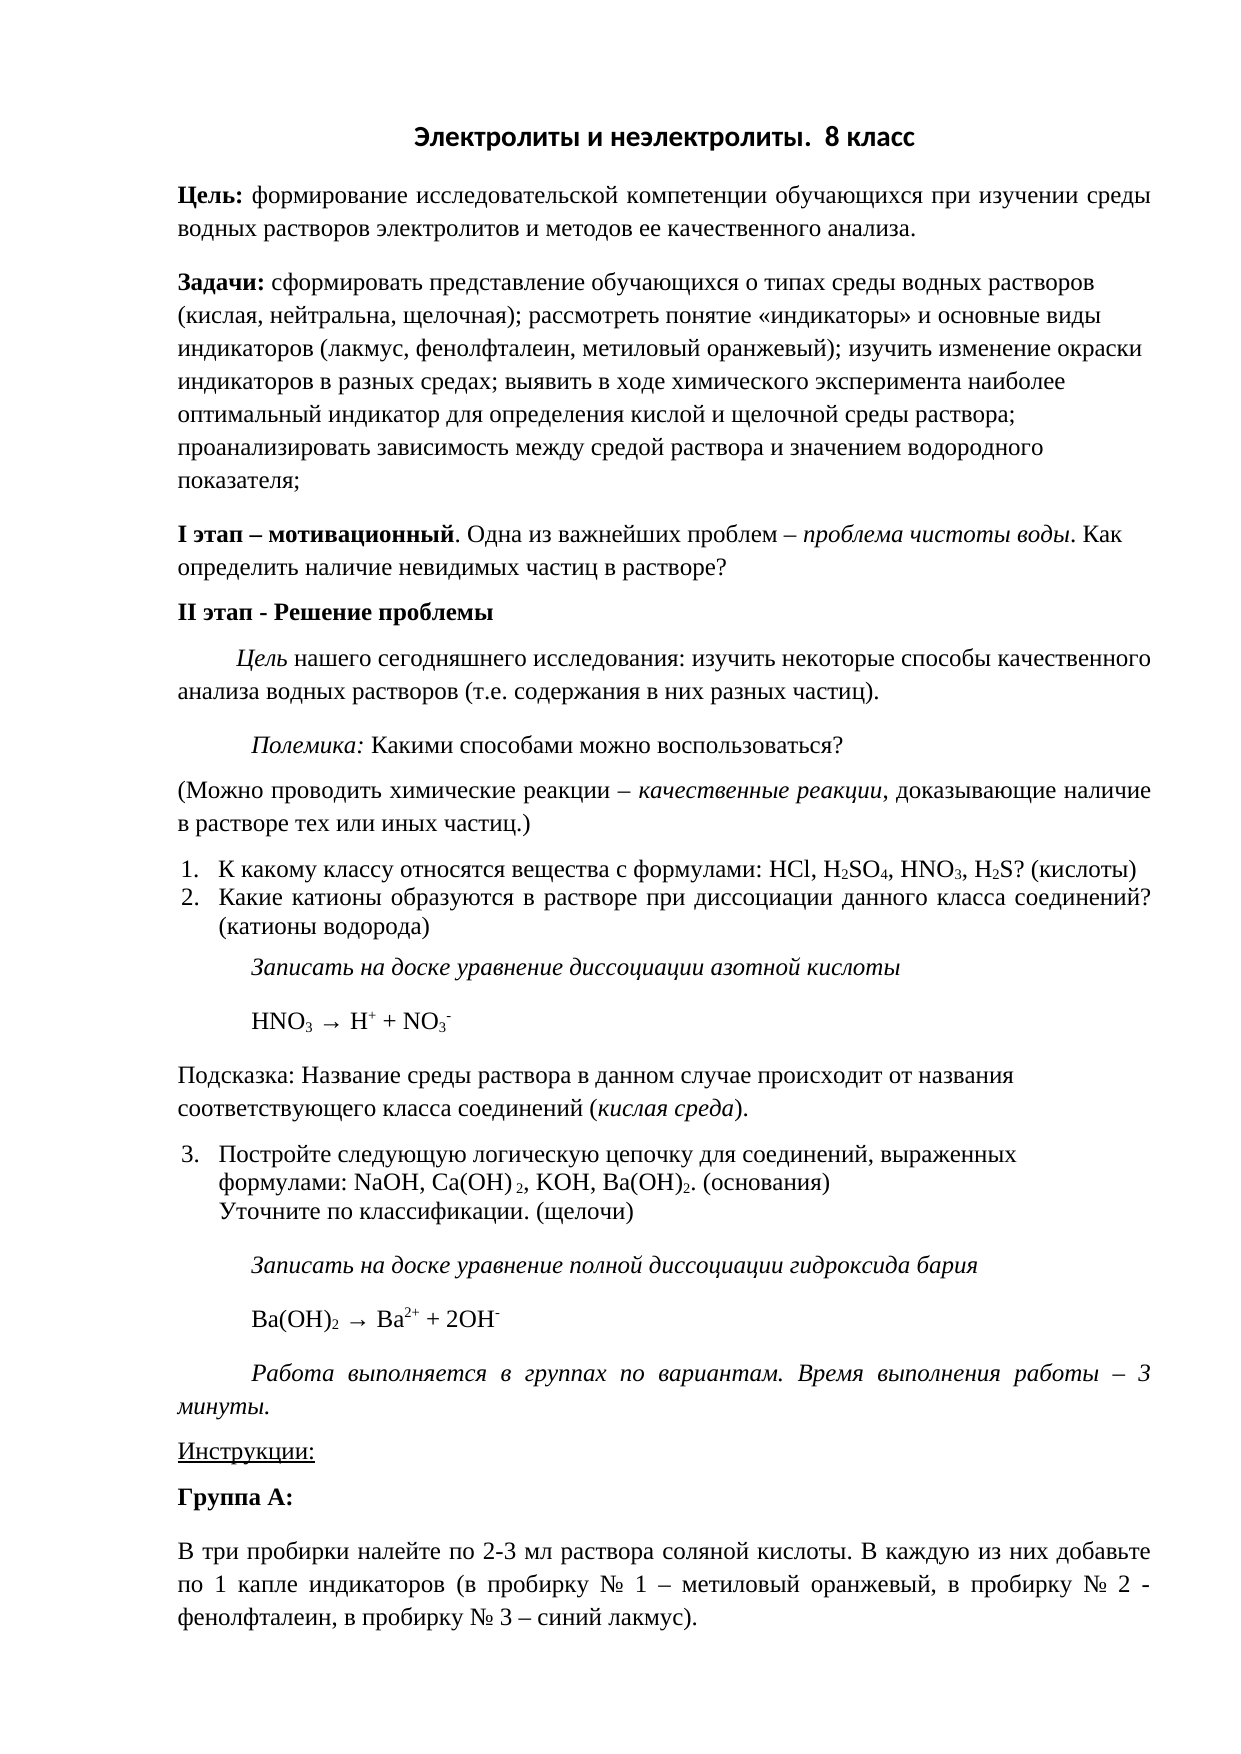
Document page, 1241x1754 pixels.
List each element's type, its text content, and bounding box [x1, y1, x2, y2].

text Группа А: [177, 1482, 1152, 1511]
text Цель нашего сегодняшнего исследования: изучить некоторые способы качественного анализа водных растворов (т.е. содержания в них разных частиц). [177, 643, 1152, 704]
text Задачи: сформировать представление обучающихся о типах среды водных растворов (кислая, нейтральна, щелочная); рассмотреть понятие «индикаторы» и основные виды индикаторов (лакмус, фенолфталеин, метиловый оранжевый); изучить изменение окраски индикаторов в разных средах; выявить в ходе химического эксперимента наиболее оптимальный индикатор для определения кислой и щелочной среды раствора; проанализировать зависимость между средой раствора и значением водородного показателя; [177, 267, 1152, 494]
text Инструкции: [177, 1436, 1152, 1465]
text Записать на доске уравнение полной диссоциации гидроксида бария [181, 1250, 1152, 1279]
text Электролиты и неэлектролиты. 8 класс [177, 118, 1152, 154]
text Полемика: Какими способами можно воспользоваться? [177, 730, 1152, 758]
list Постройте следующую логическую цепочку для соединений, выраженных формулами: NaOH, Ca(OH) 2, KOH, Ba(OH)2. (основания) [181, 1139, 1152, 1196]
text Цель: формирование исследовательской компетенции обучающихся при изучении среды водных растворов электролитов и методов ее качественного анализа. [177, 180, 1152, 242]
text I этап – мотивационный. Одна из важнейших проблем – проблема чистоты воды. Как определить наличие невидимых частиц в растворе? [177, 519, 1152, 581]
text HNO3 → H+ + NO3- [181, 1006, 1152, 1035]
list Какие катионы образуются в растворе при диссоциации данного класса соединений? (катионы водорода) [181, 882, 1152, 940]
text II этап - Решение проблемы [177, 597, 1152, 626]
list К какому классу относятся вещества с формулами: HCl, H2SO4, HNO3, H2S? (кислоты) [180, 854, 1152, 882]
text Уточните по классификации. (щелочи) [218, 1196, 1152, 1225]
text Работа выполняется в группах по вариантам. Время выполнения работы – 3 минуты. [177, 1358, 1152, 1419]
text Подсказка: Название среды раствора в данном случае происходит от названия соответствующего класса соединений (кислая среда). [177, 1060, 1152, 1122]
text Ba(OH)2 → Ba2+ + 2OH- [251, 1304, 1152, 1333]
text (Можно проводить химические реакции – качественные реакции, доказывающие наличие в растворе тех или иных частиц.) [177, 775, 1152, 837]
text Записать на доске уравнение диссоциации азотной кислоты [181, 952, 1152, 981]
text В три пробирки налейте по 2-3 мл раствора соляной кислоты. В каждую из них добавьте по 1 капле индикаторов (в пробирку № 1 – метиловый оранжевый, в пробирку № 2 - фенолфталеин, в пробирку № 3 – синий лакмус). [177, 1536, 1152, 1631]
